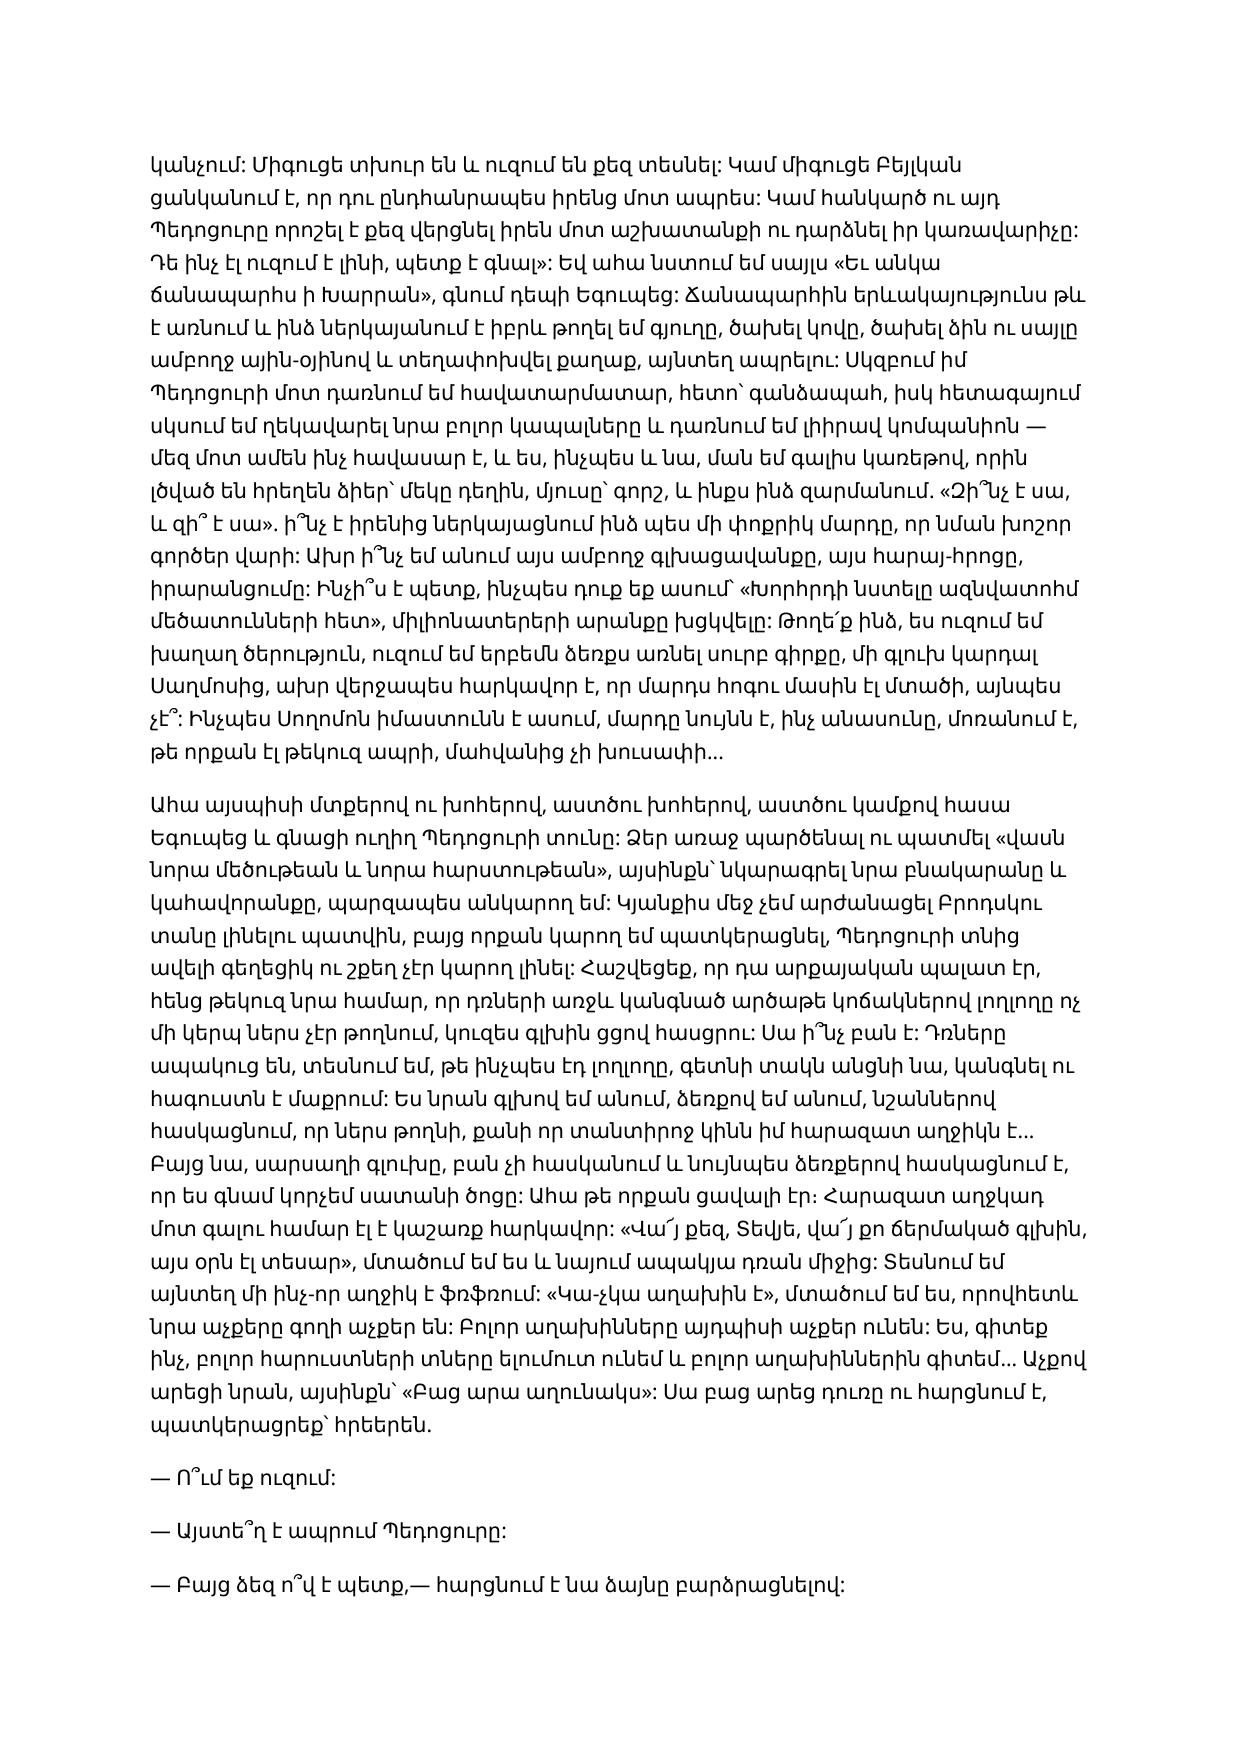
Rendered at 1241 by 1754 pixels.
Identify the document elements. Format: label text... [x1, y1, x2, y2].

text — Ո՞ւմ եք ուզում: [150, 1463, 1090, 1492]
text — Այստե՞ղ է ապրում Պեդոցուրը: [150, 1517, 1090, 1545]
text — Բայց ձեզ ո՞վ է պետք,— հարցնում է նա ձայնը բարձրացնելով: [150, 1570, 1090, 1598]
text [150, 150, 1090, 765]
text Ահա այսպիսի մտքերով ու խոհերով, աստծու խոհերով, աստծու կամքով հասա Եգուպեց և գնացի ուղիղ Պեդոցուրի տունը: Ձեր առաջ պարծենալ ու պատմել «վասն նորա մեծութեան և նորա հարստութեան», այսինքն՝ նկարագրել նրա բնակարանը և կահավորանքը, պարզապես անկարող եմ: Կյանքիս մեջ չեմ արժանացել Բրոդսկու տանը լինելու պատվին, բայց որքան կարող եմ պատկերացնել, Պեդոցուրի տնից ավելի գեղեցիկ ու շքեղ չէր կարող լինել: Հաշվեցեք, որ դա արքայական պալատ էր, հենց թեկուզ նրա համար, որ դռների առջև կանգնած արծաթե կոճակներով լողլողը ոչ մի կերպ ներս չէր թողնում, կուզես գլխին ցցով հասցրու: Սա ի՞նչ բան է: Դռները ապակուց են, տեսնում եմ, թե ինչպես էդ լողլողը, գետնի տակն անցնի նա, կանգնել ու հագուստն է մաքրում: Ես նրան գլխով եմ անում, ձեռքով եմ անում, նշաններով հասկացնում, որ ներս թողնի, քանի որ տանտիրոջ կինն իմ հարազատ աղջիկն է... Բայց նա, սարսաղի գլուխը, բան չի հասկանում և նույնպես ձեռքերով հասկացնում է, որ ես գնամ կորչեմ սատանի ծոցը: Ահա թե որքան ցավալի էր։ Հարազատ աղջկադ մոտ գալու համար էլ է կաշառք հարկավոր: «Վա՜յ քեզ, Տեվյե, վա՜յ քո ճերմակած գլխին, այս օրն էլ տեսար», մտածում եմ ես և նայում ապակյա դռան միջից: Տեսնում եմ այնտեղ մի ինչ-որ աղջիկ է ֆռֆռում: «Կա-չկա աղախին է», մտածում եմ ես, որովհետև նրա աչքերը գողի աչքեր են: Բոլոր աղախինները այդպիսի աչքեր ունեն: Ես, գիտեք ինչ, բոլոր հարուստների տները ելումուտ ունեմ և բոլոր աղախիններին գիտեմ... Աչքով արեցի նրան, այսինքն՝ «Բաց արա աղունակս»: Սա բաց արեց դուռը ու հարցնում է, պատկերացրեք՝ հրեերեն. [150, 790, 1090, 1438]
